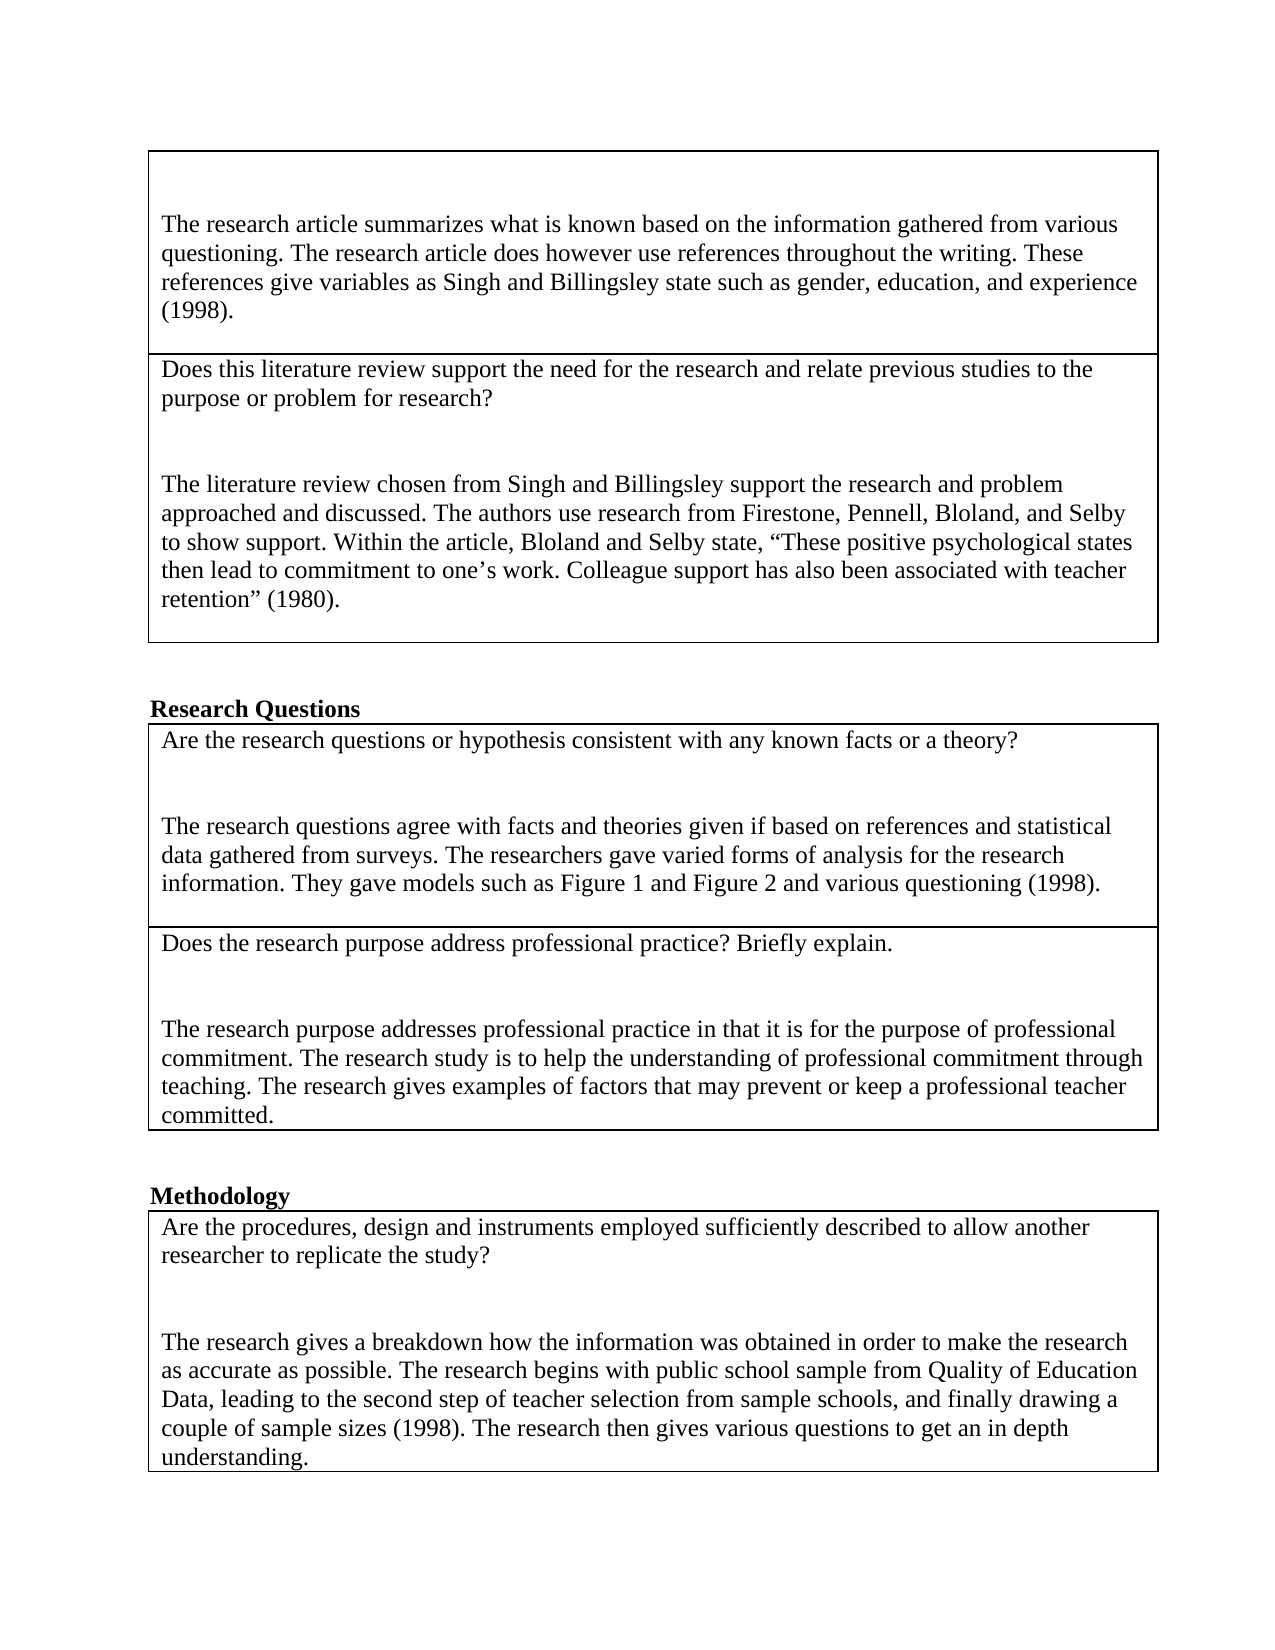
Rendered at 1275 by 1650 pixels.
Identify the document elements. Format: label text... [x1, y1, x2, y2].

table_header Are the research questions or hypothesis consistent with any known facts or a theory? The research questions agree with facts and theories given if based on references and statistical data gathered from surveys. The researchers gave varied forms of analysis for the research information. They gave models such as Figure 1 and Figure 2 and various questioning (1998). [149, 725, 1157, 926]
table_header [149, 152, 1157, 353]
table_cell Does the research purpose address professional practice? Briefly explain. The research purpose addresses professional practice in that it is for the purpose of professional commitment. The research study is to help the understanding of professional commitment through teaching. The research gives examples of factors that may prevent or keep a professional teacher committed. [149, 928, 1157, 1129]
table_cell Does this literature review support the need for the research and relate previous studies to the purpose or problem for research? The literature review chosen from Singh and Billingsley support the research and problem approached and discussed. The authors use research from Firestone, Pennell, Bloland, and Selby to show support. Within the article, Bloland and Selby state, “These positive psychological states then lead to commitment to one’s work. Colleague support has also been associated with teacher retention” (1980). [149, 355, 1157, 642]
text Methodology [150, 1181, 1125, 1210]
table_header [149, 1212, 1157, 1471]
text Research Questions [150, 694, 1125, 723]
